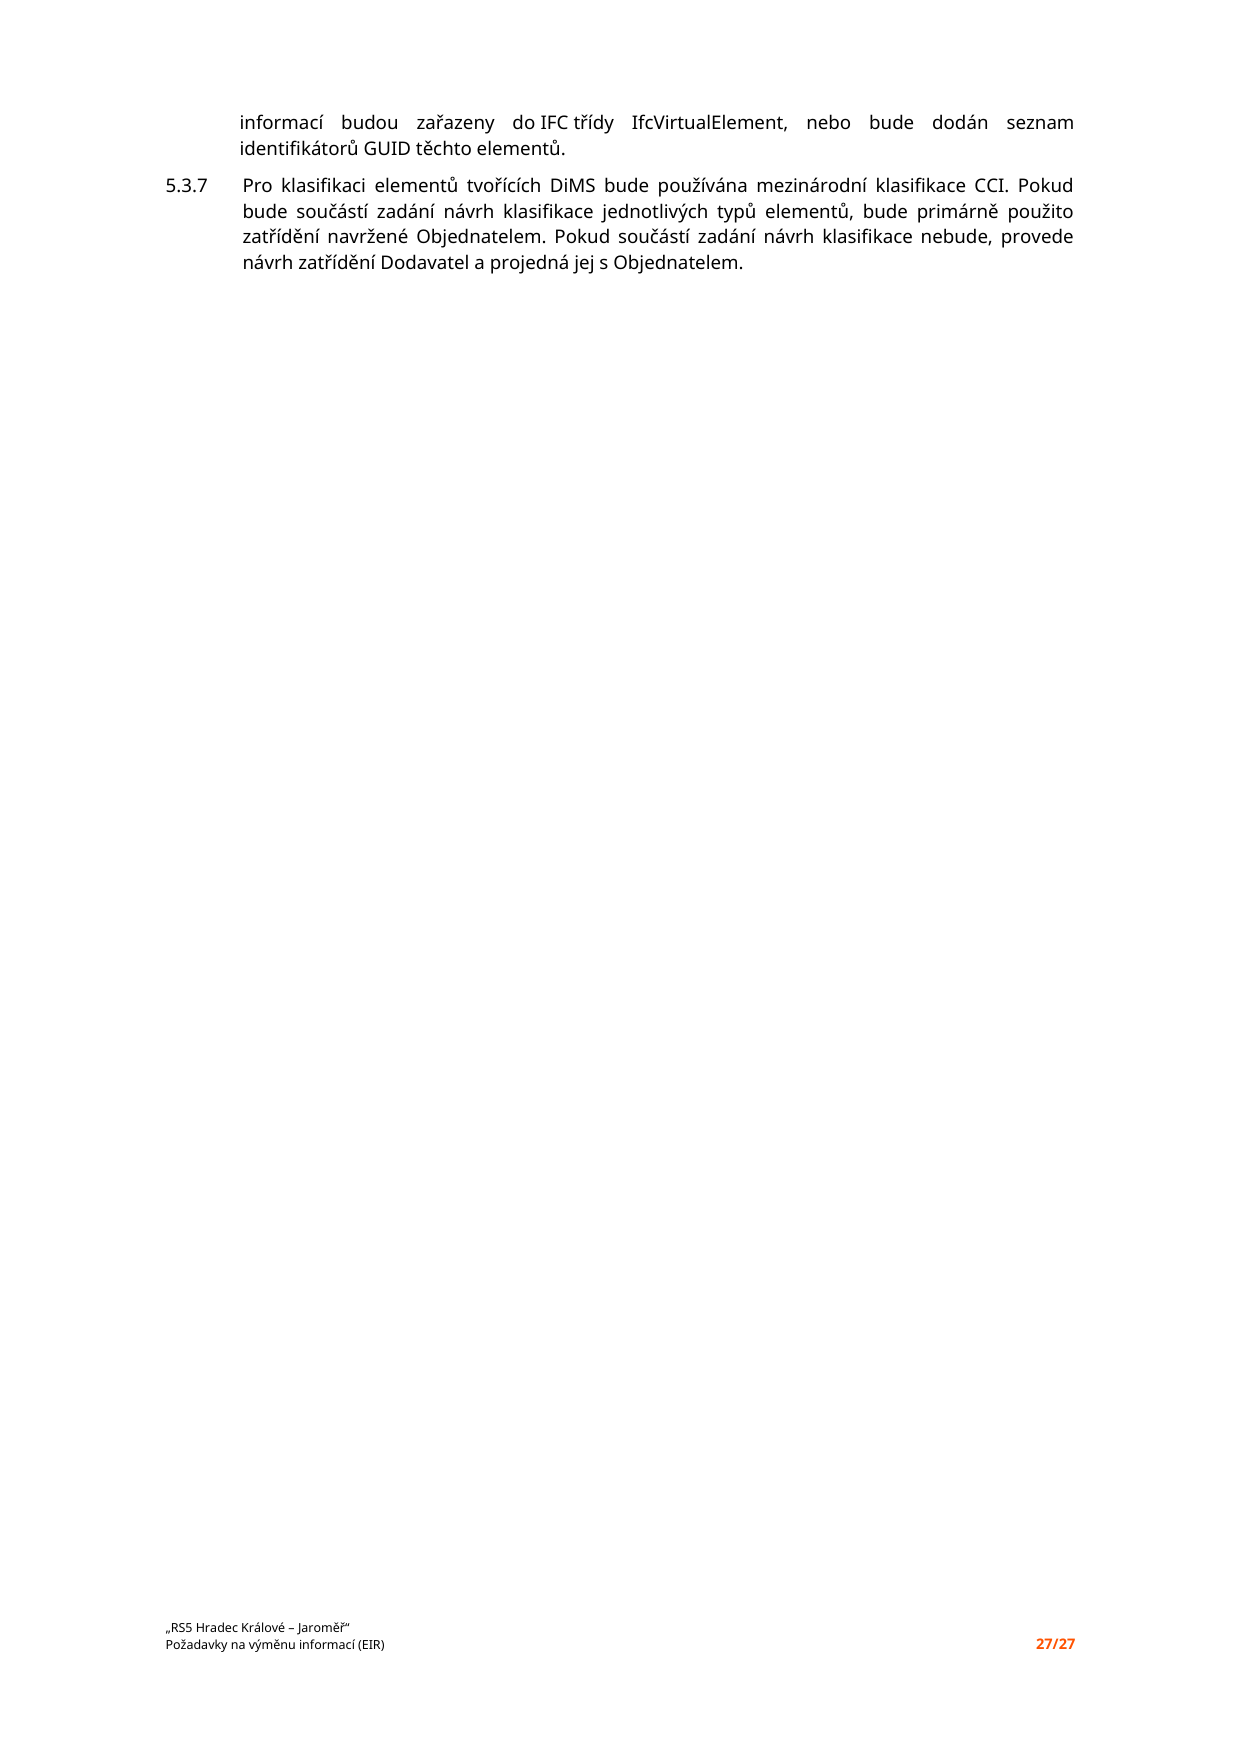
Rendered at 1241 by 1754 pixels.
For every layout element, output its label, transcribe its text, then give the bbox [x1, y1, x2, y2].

text Pro klasifikaci elementů tvořících DiMS bude používána mezinárodní klasifikace CCI. Pokud bude součástí zadání návrh klasifikace jednotlivých typů elementů, bude primárně použito zatřídění navržené Objednatelem. Pokud součástí zadání návrh klasifikace nebude, provede návrh zatřídění Dodavatel a projedná jej s Objednatelem. [165, 173, 1075, 275]
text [162, 109, 1075, 160]
